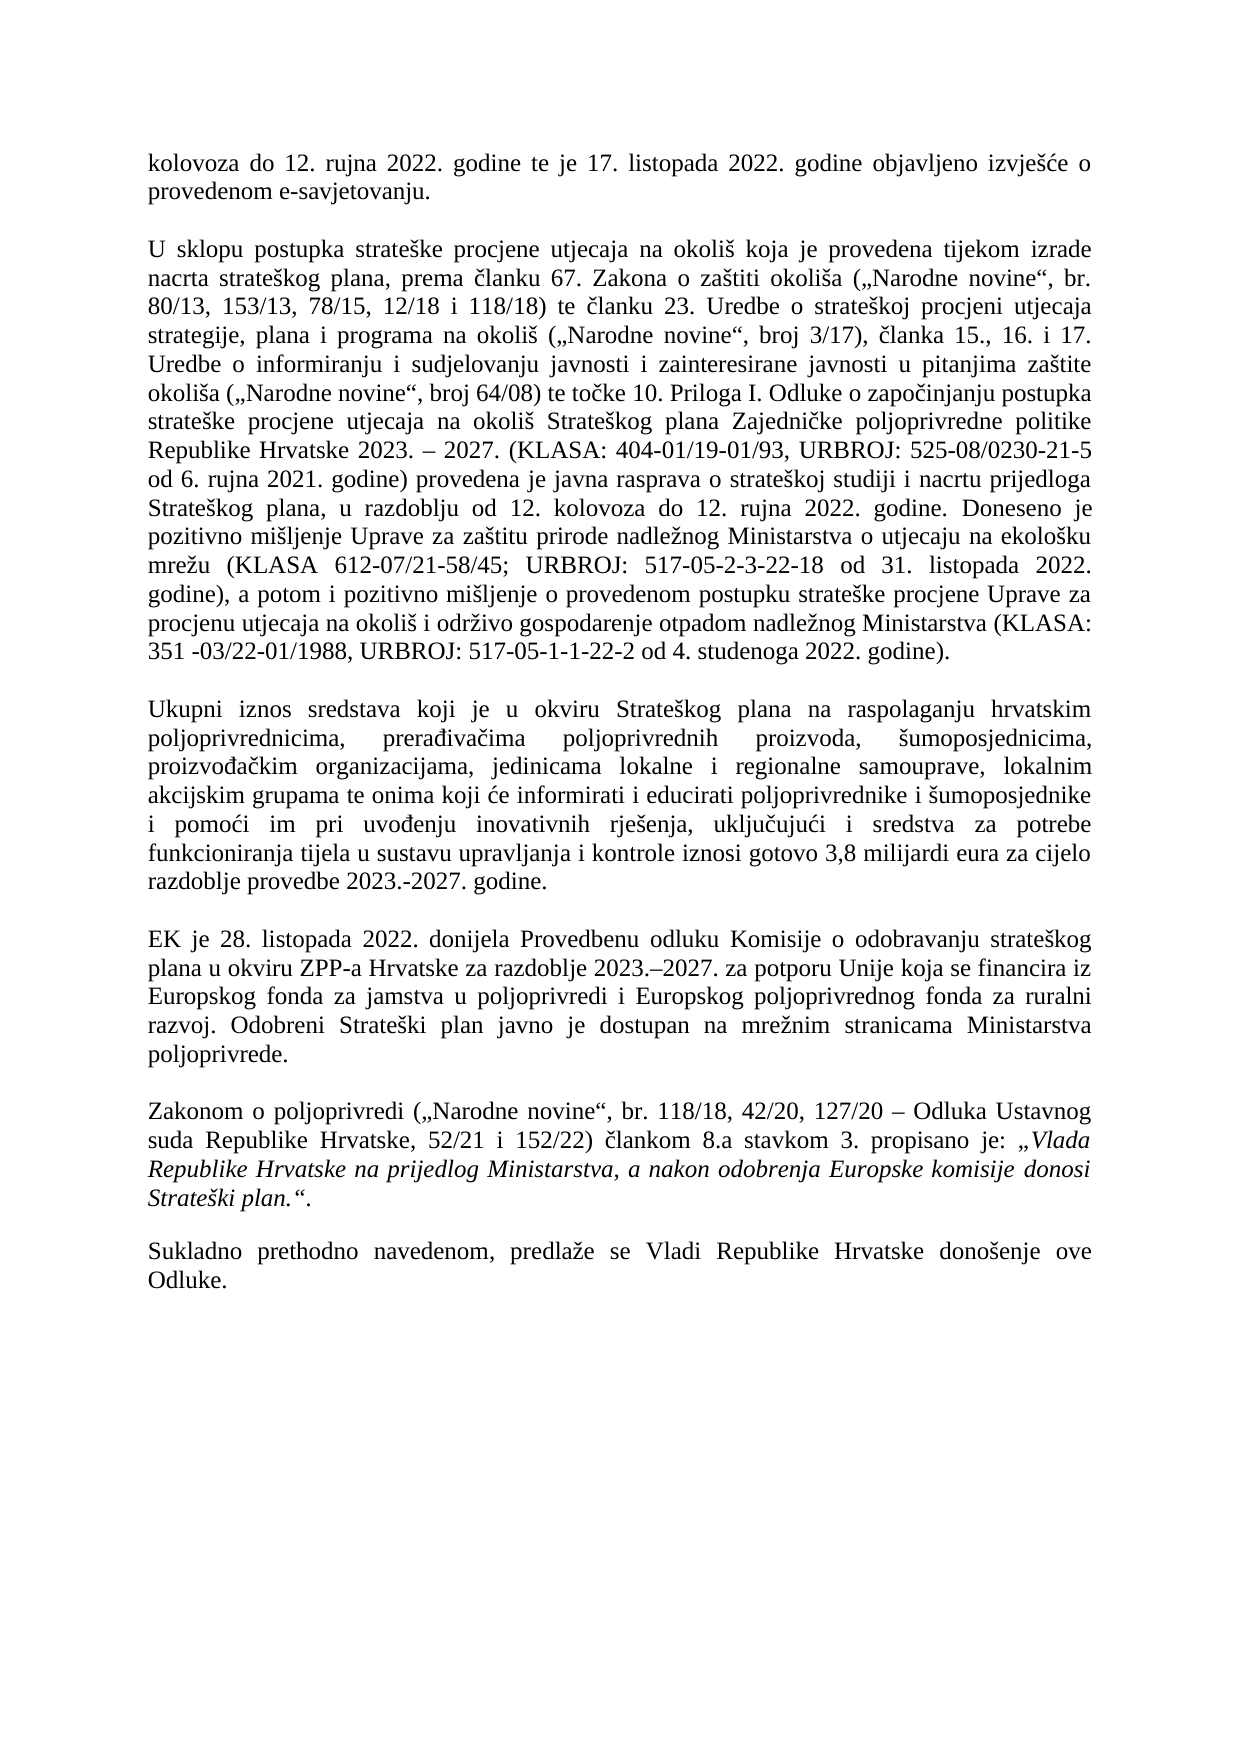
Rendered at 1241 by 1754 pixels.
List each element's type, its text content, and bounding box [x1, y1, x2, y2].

text Sukladno prethodno navedenom, predlaže se Vladi Republike Hrvatske donošenje ove Odluke. [148, 1236, 1093, 1294]
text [148, 148, 1093, 205]
text EK je 28. listopada 2022. donijela Provedbenu odluku Komisije o odobravanju strateškog plana u okviru ZPP-a Hrvatske za razdoblje 2023.–2027. za potporu Unije koja se financira iz Europskog fonda za jamstva u poljoprivredi i Europskog poljoprivrednog fonda za ruralni razvoj. Odobreni Strateški plan javno je dostupan na mrežnim stranicama Ministarstva poljoprivrede. [148, 924, 1093, 1068]
text Zakonom o poljoprivredi („Narodne novine“, br. 118/18, 42/20, 127/20 – Odluka Ustavnog suda Republike Hrvatske, 52/21 i 152/22) člankom 8.a stavkom 3. propisano je: „Vlada Republike Hrvatske na prijedlog Ministarstva, a nakon odobrenja Europske komisije donosi Strateški plan.“. [148, 1096, 1093, 1211]
text Ukupni iznos sredstava koji je u okviru Strateškog plana na raspolaganju hrvatskim poljoprivrednicima, prerađivačima poljoprivrednih proizvoda, šumoposjednicima, proizvođačkim organizacijama, jedinicama lokalne i regionalne samouprave, lokalnim akcijskim grupama te onima koji će informirati i educirati poljoprivrednike i šumoposjednike i pomoći im pri uvođenju inovativnih rješenja, uključujući i sredstva za potrebe funkcioniranja tijela u sustavu upravljanja i kontrole iznosi gotovo 3,8 milijardi eura za cijelo razdoblje provedbe 2023.-2027. godine. [148, 694, 1093, 895]
text U sklopu postupka strateške procjene utjecaja na okoliš koja je provedena tijekom izrade nacrta strateškog plana, prema članku 67. Zakona o zaštiti okoliša („Narodne novine“, br. 80/13, 153/13, 78/15, 12/18 i 118/18) te članku 23. Uredbe o strateškoj procjeni utjecaja strategije, plana i programa na okoliš („Narodne novine“, broj 3/17), članka 15., 16. i 17. Uredbe o informiranju i sudjelovanju javnosti i zainteresirane javnosti u pitanjima zaštite okoliša („Narodne novine“, broj 64/08) te točke 10. Priloga I. Odluke o započinjanju postupka strateške procjene utjecaja na okoliš Strateškog plana Zajedničke poljoprivredne politike Republike Hrvatske 2023. – 2027. (KLASA: 404-01/19-01/93, URBROJ: 525-08/0230-21-5 od 6. rujna 2021. godine) provedena je javna rasprava o strateškoj studiji i nacrtu prijedloga Strateškog plana, u razdoblju od 12. kolovoza do 12. rujna 2022. godine. Doneseno je pozitivno mišljenje Uprave za zaštitu prirode nadležnog Ministarstva o utjecaju na ekološku mrežu (KLASA 612-07/21-58/45; URBROJ: 517-05-2-3-22-18 od 31. listopada 2022. godine), a potom i pozitivno mišljenje o provedenom postupku strateške procjene Uprave za procjenu utjecaja na okoliš i održivo gospodarenje otpadom nadležnog Ministarstva (KLASA: 351 -03/22-01/1988, URBROJ: 517-05-1-1-22-2 od 4. studenoga 2022. godine). [148, 234, 1093, 665]
